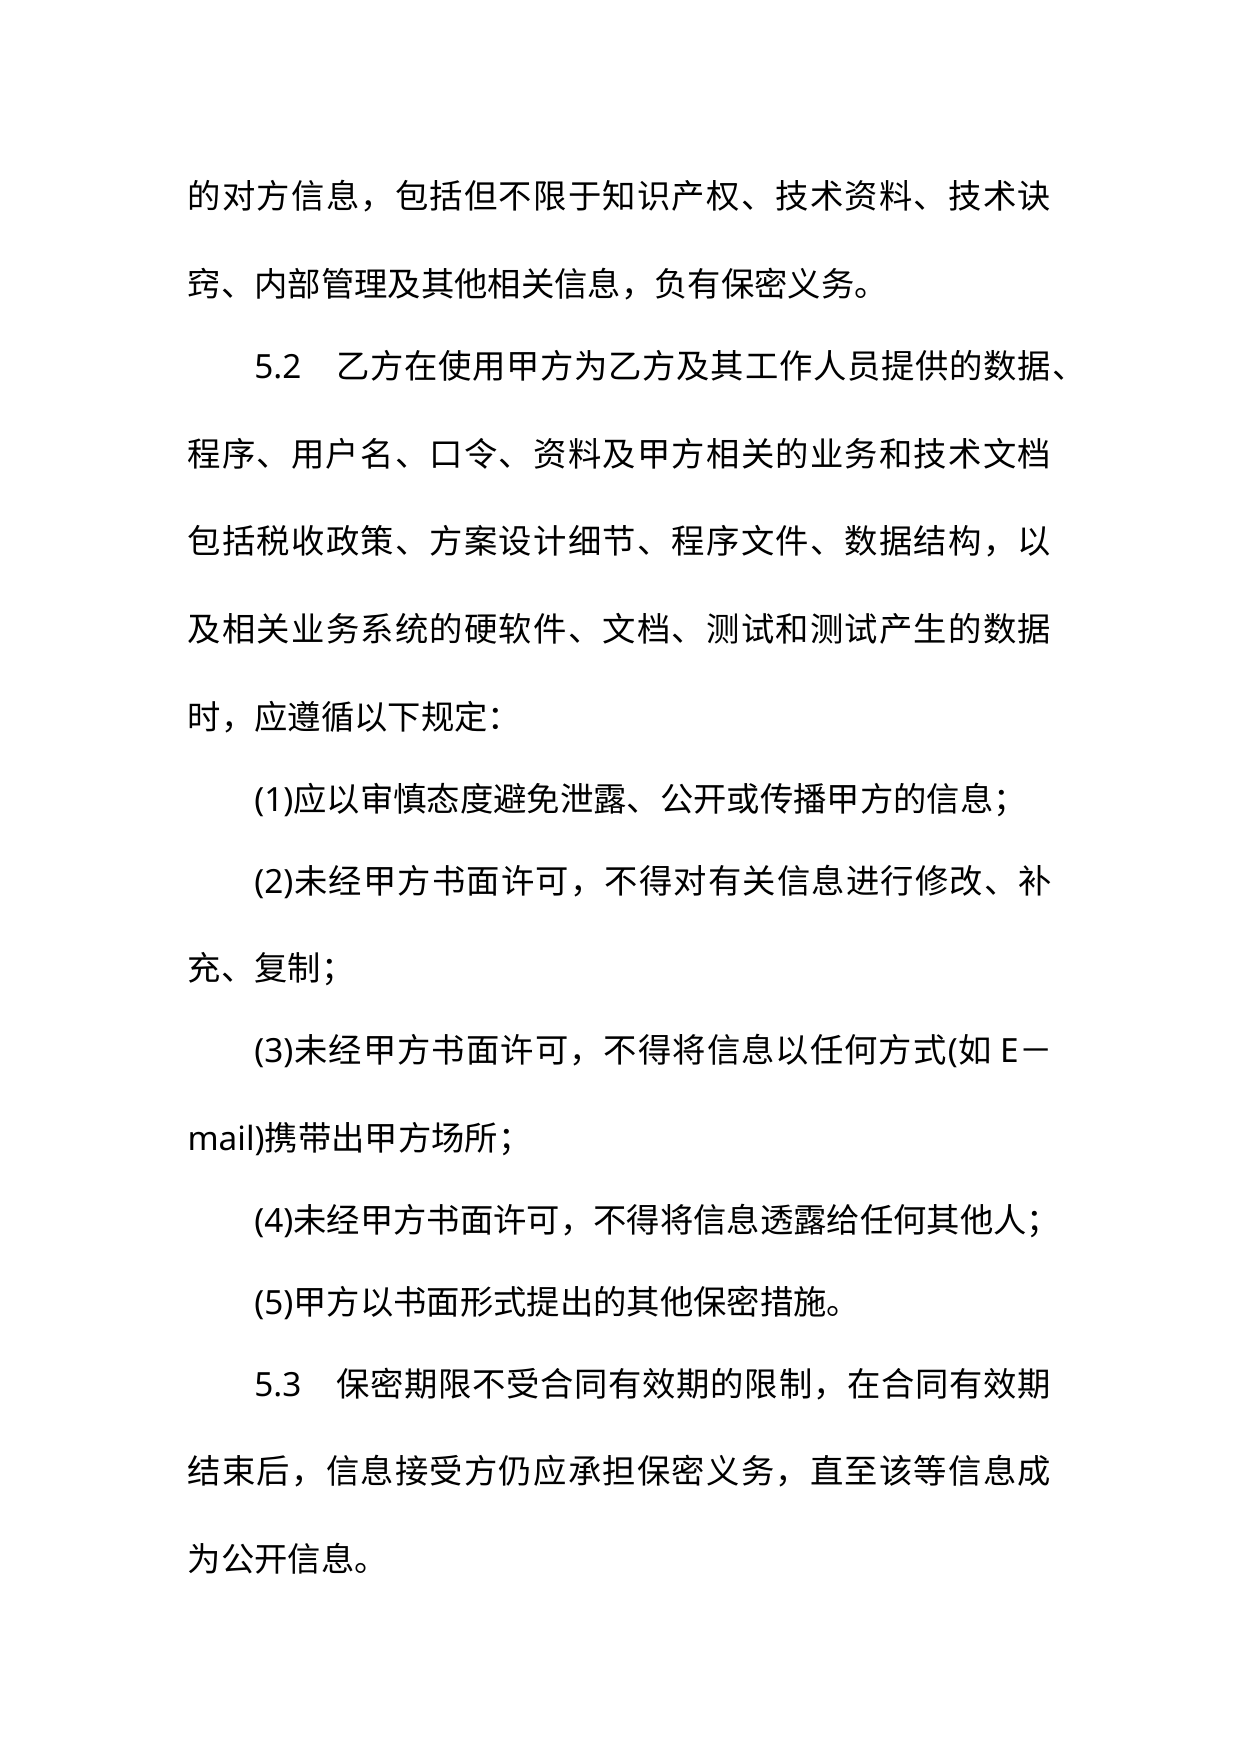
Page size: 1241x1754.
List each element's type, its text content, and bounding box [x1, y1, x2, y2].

text 5.2 乙方在使用甲方为乙方及其工作人员提供的数据、程序、用户名、口令、资料及甲方相关的业务和技术文档，包括税收政策、方案设计细节、程序文件、数据结构，以及相关业务系统的硬软件、文档、测试和测试产生的数据时，应遵循以下规定： [187, 332, 1053, 747]
text (3)未经甲方书面许可，不得将信息以任何方式(如E－mail)携带出甲方场所； [187, 1016, 1053, 1168]
text (5)甲方以书面形式提出的其他保密措施。 [187, 1267, 1053, 1332]
text (4)未经甲方书面许可，不得将信息透露给任何其他人； [187, 1185, 1053, 1250]
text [187, 162, 1053, 315]
text (2)未经甲方书面许可，不得对有关信息进行修改、补充、复制； [187, 846, 1053, 999]
text (1)应以审慎态度避免泄露、公开或传播甲方的信息； [187, 764, 1053, 829]
text 5.3 保密期限不受合同有效期的限制，在合同有效期结束后，信息接受方仍应承担保密义务，直至该等信息成为公开信息。 [187, 1349, 1053, 1589]
